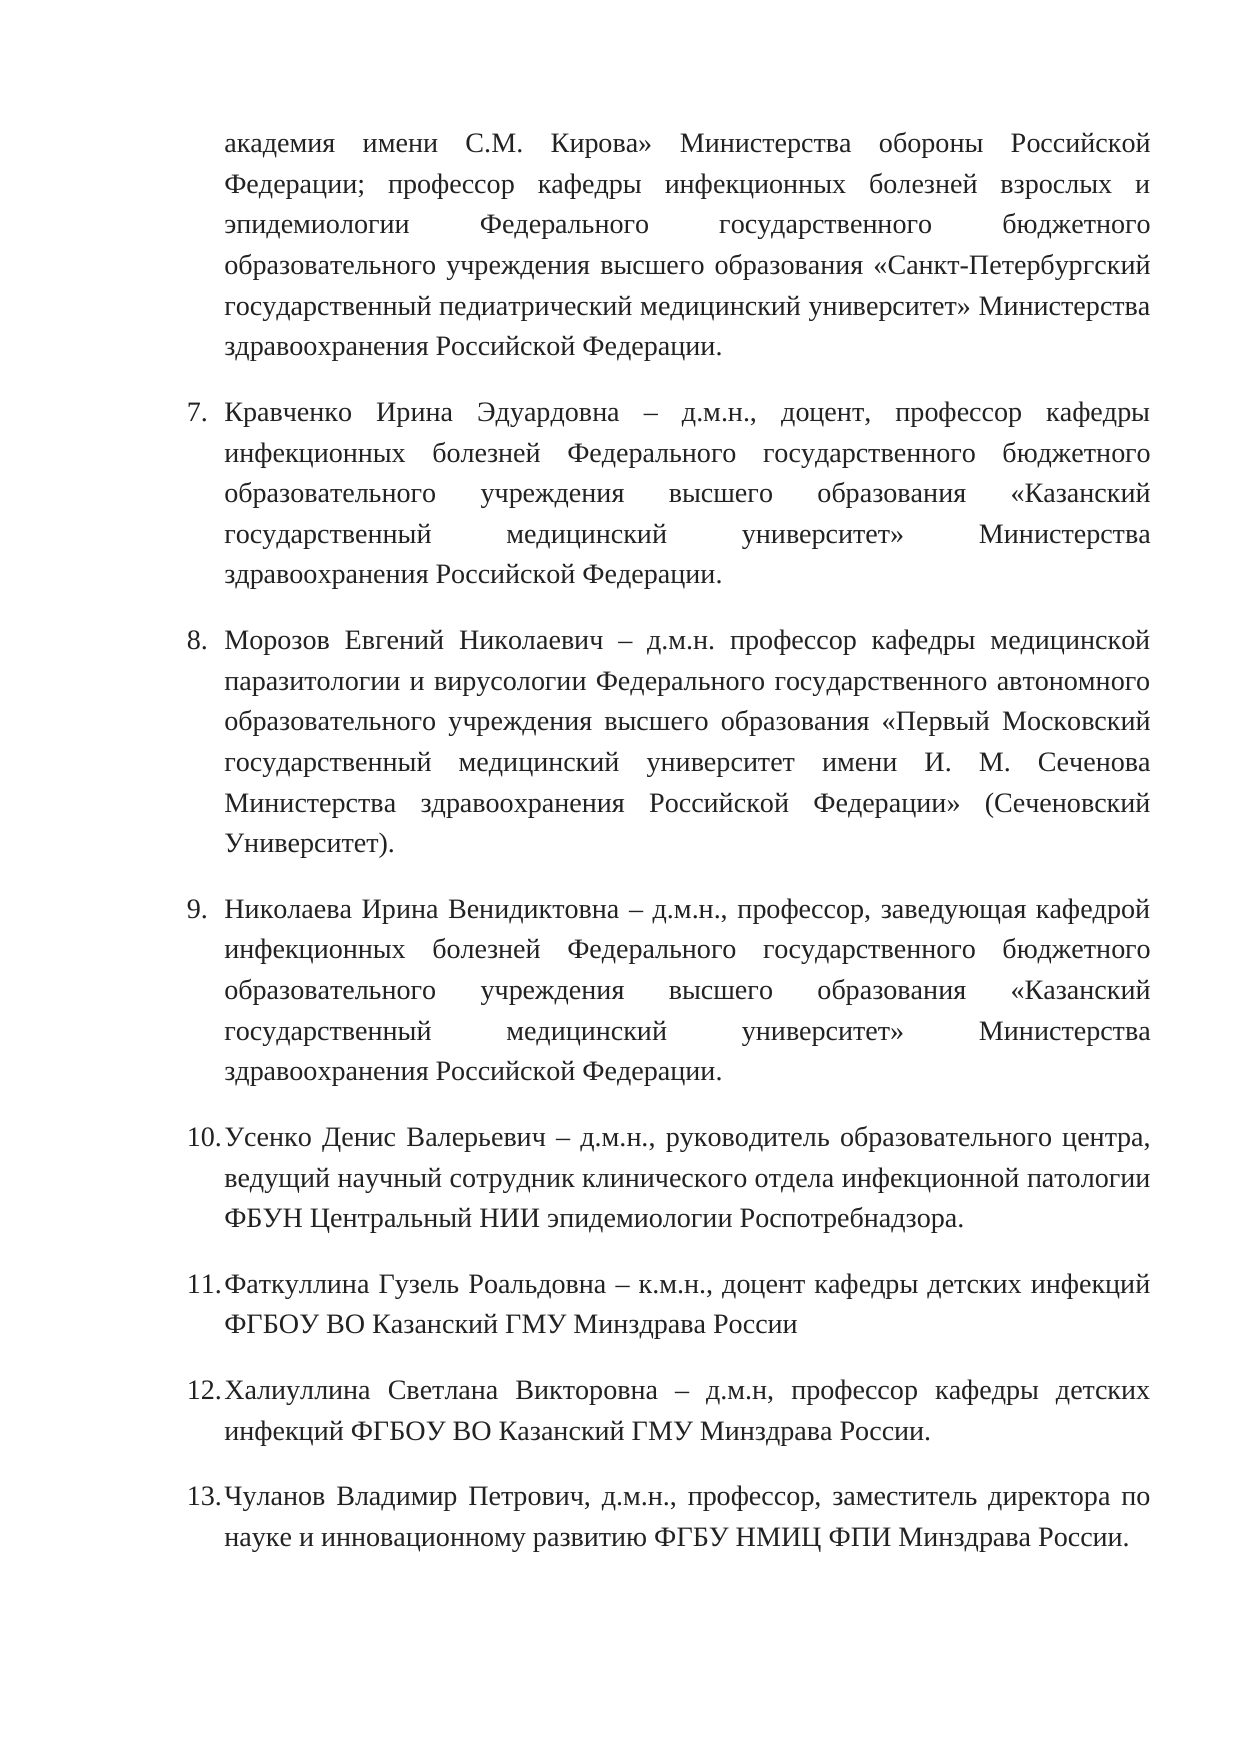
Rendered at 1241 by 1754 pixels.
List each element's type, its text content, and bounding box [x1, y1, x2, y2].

list Халиуллина Светлана Викторовна – д.м.н, профессор кафедры детских инфекций ФГБОУ ВО Казанский ГМУ Минздрава России. [187, 1365, 1152, 1446]
list Кравченко Ирина Эдуардовна – д.м.н., доцент, профессор кафедры инфекционных болезней Федерального государственного бюджетного образовательного учреждения высшего образования «Казанский государственный медицинский университет» Министерства здравоохранения Российской Федерации. [187, 387, 1152, 590]
list Фаткуллина Гузель Роальдовна – к.м.н., доцент кафедры детских инфекций ФГБОУ ВО Казанский ГМУ Минздрава России [187, 1259, 1152, 1340]
list Усенко Денис Валерьевич – д.м.н., руководитель образовательного центра, ведущий научный сотрудник клинического отдела инфекционной патологии ФБУН Центральный НИИ эпидемиологии Роспотребнадзора. [187, 1112, 1152, 1234]
list Морозов Евгений Николаевич – д.м.н. профессор кафедры медицинской паразитологии и вирусологии Федерального государственного автономного образовательного учреждения высшего образования «Первый Московский государственный медицинский университет имени И. М. Сеченова Министерства здравоохранения Российской Федерации» (Сеченовский Университет). [187, 615, 1152, 859]
list Чуланов Владимир Петрович, д.м.н., профессор, заместитель директора по науке и инновационному развитию ФГБУ НМИЦ ФПИ Минздрава России. [187, 1471, 1152, 1552]
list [187, 118, 1152, 362]
list Николаева Ирина Венидиктовна – д.м.н., профессор, заведующая кафедрой инфекционных болезней Федерального государственного бюджетного образовательного учреждения высшего образования «Казанский государственный медицинский университет» Министерства здравоохранения Российской Федерации. [187, 884, 1152, 1087]
